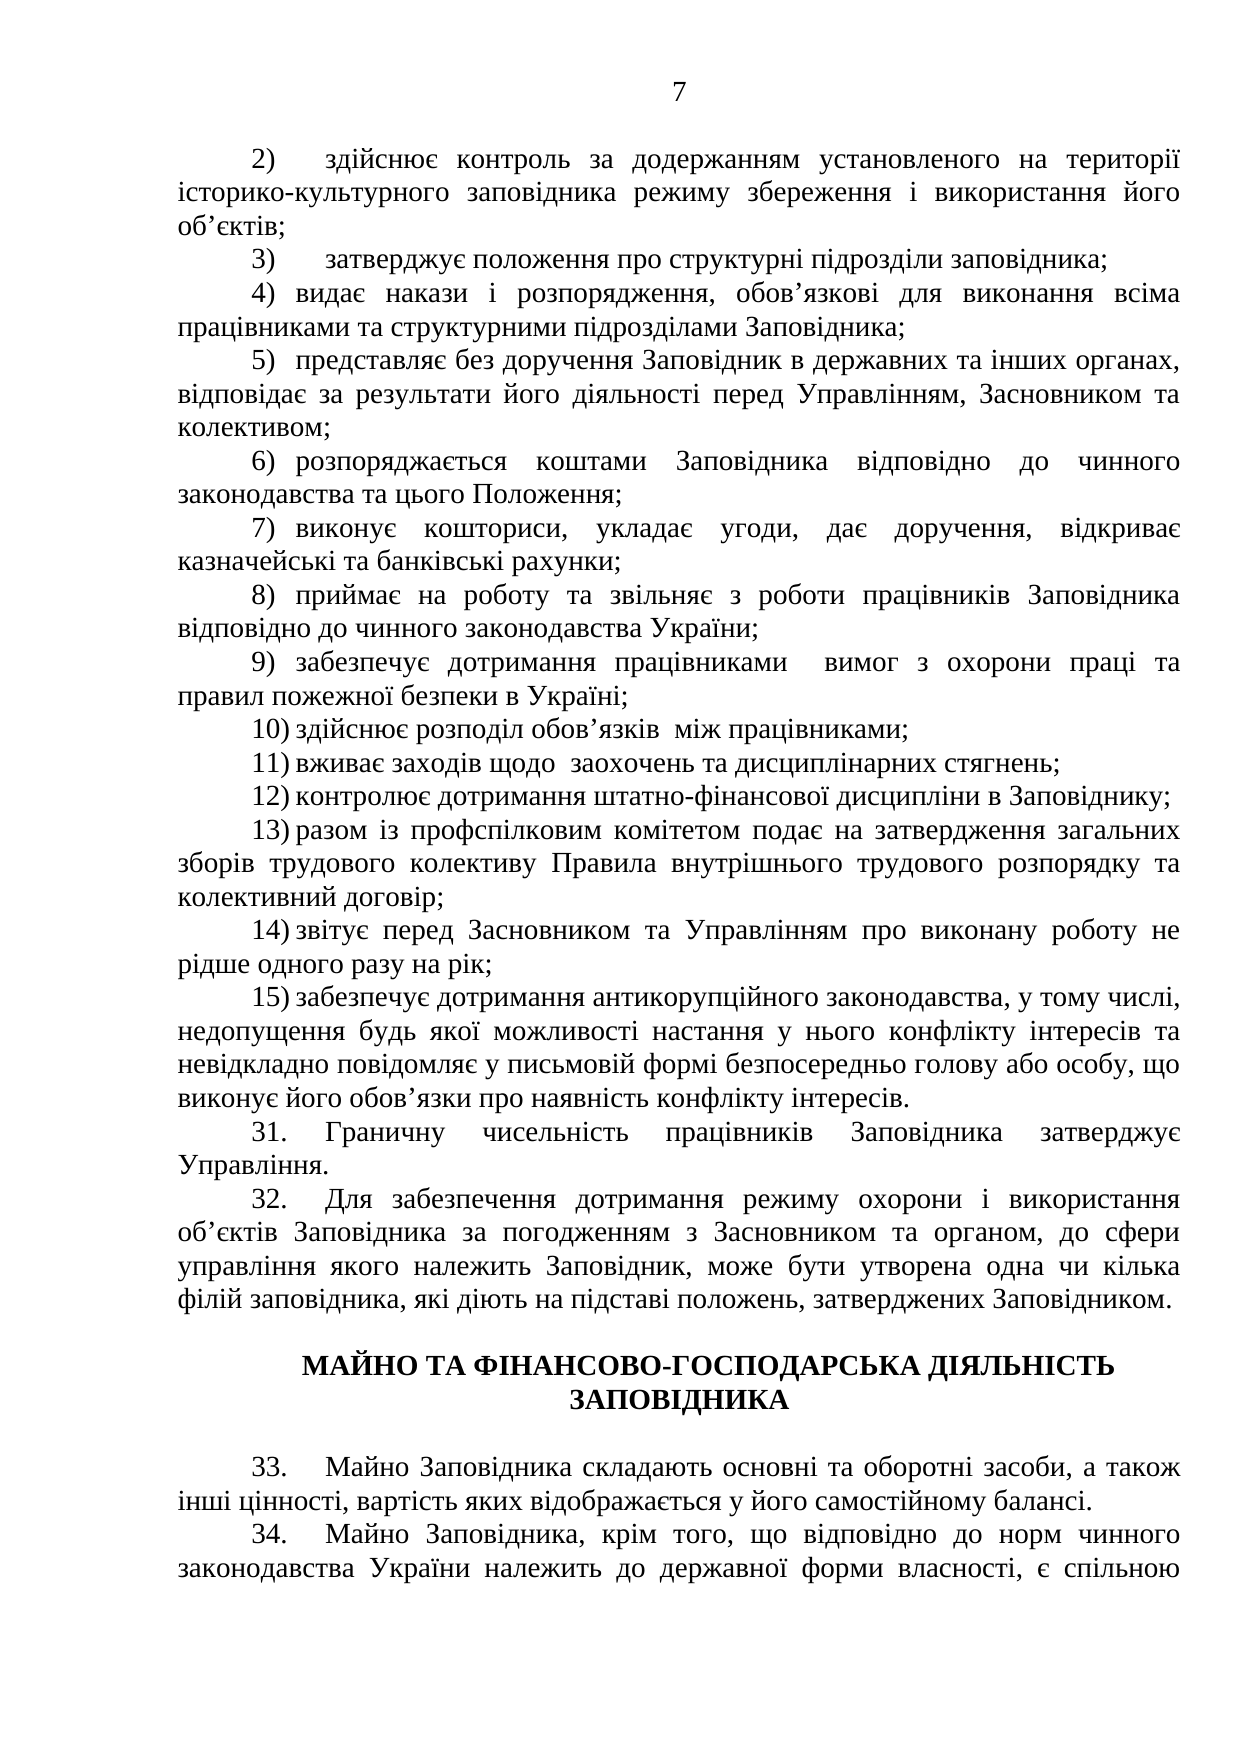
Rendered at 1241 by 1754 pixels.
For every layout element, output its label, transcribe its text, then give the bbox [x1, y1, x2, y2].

list розпоряджається коштами Заповідника відповідно до чинного законодавства та цього Положення; [177, 443, 1181, 510]
list забезпечує дотримання антикорупційного законодавства, у тому числі, недопущення будь якої можливості настання у нього конфлікту інтересів та невідкладно повідомляє у письмовій формі безпосередньо голову або особу, що виконує його обов’язки про наявність конфлікту інтересів. [177, 979, 1181, 1114]
list приймає на роботу та звільняє з роботи працівників Заповідника відповідно до чинного законодавства України; [177, 577, 1181, 644]
list вживає заходів щодо заохочень та дисциплінарних стягнень; [177, 745, 1181, 778]
list Для забезпечення дотримання режиму охорони і використання об’єктів Заповідника за погодженням з Засновником та органом, до сфери управління якого належить Заповідник, може бути утворена одна чи кілька філій заповідника, які діють на підставі положень, затверджених Заповідником. [177, 1181, 1181, 1315]
text МАЙНО ТА ФІНАНСОВО-ГОСПОДАРСЬКА ДІЯЛЬНІСТЬ ЗАПОВІДНИКА [177, 1348, 1181, 1416]
list видає накази і розпорядження, обов’язкові для виконання всіма працівниками та структурними підрозділами Заповідника; [177, 275, 1181, 342]
list здійснює розподіл обов’язків між працівниками; [177, 711, 1181, 745]
list здійснює контроль за додержанням установленого на території історико-культурного заповідника режиму збереження і використання його об’єктів; [177, 141, 1181, 242]
list разом із профспілковим комітетом подає на затвердження загальних зборів трудового колективу Правила внутрішнього трудового розпорядку та колективний договір; [177, 812, 1181, 912]
list Майно Заповідника складають основні та оборотні засоби, а також інші цінності, вартість яких відображається у його самостійному балансі. [177, 1449, 1181, 1516]
list контролює дотримання штатно-фінансової дисципліни в Заповіднику; [177, 778, 1181, 812]
list виконує кошториси, укладає угоди, дає доручення, відкриває казначейські та банківські рахунки; [177, 510, 1181, 577]
list представляє без доручення Заповідник в державних та інших органах, відповідає за результати його діяльності перед Управлінням, Засновником та колективом; [177, 342, 1181, 443]
list Граничну чисельність працівників Заповідника затверджує Управління. [177, 1114, 1181, 1181]
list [177, 1516, 1181, 1583]
list затверджує положення про структурні підрозділи заповідника; [177, 242, 1181, 275]
list забезпечує дотримання працівниками вимог з охорони праці та правил пожежної безпеки в Україні; [177, 644, 1181, 711]
list звітує перед Засновником та Управлінням про виконану роботу не рідше одного разу на рік; [177, 912, 1181, 979]
